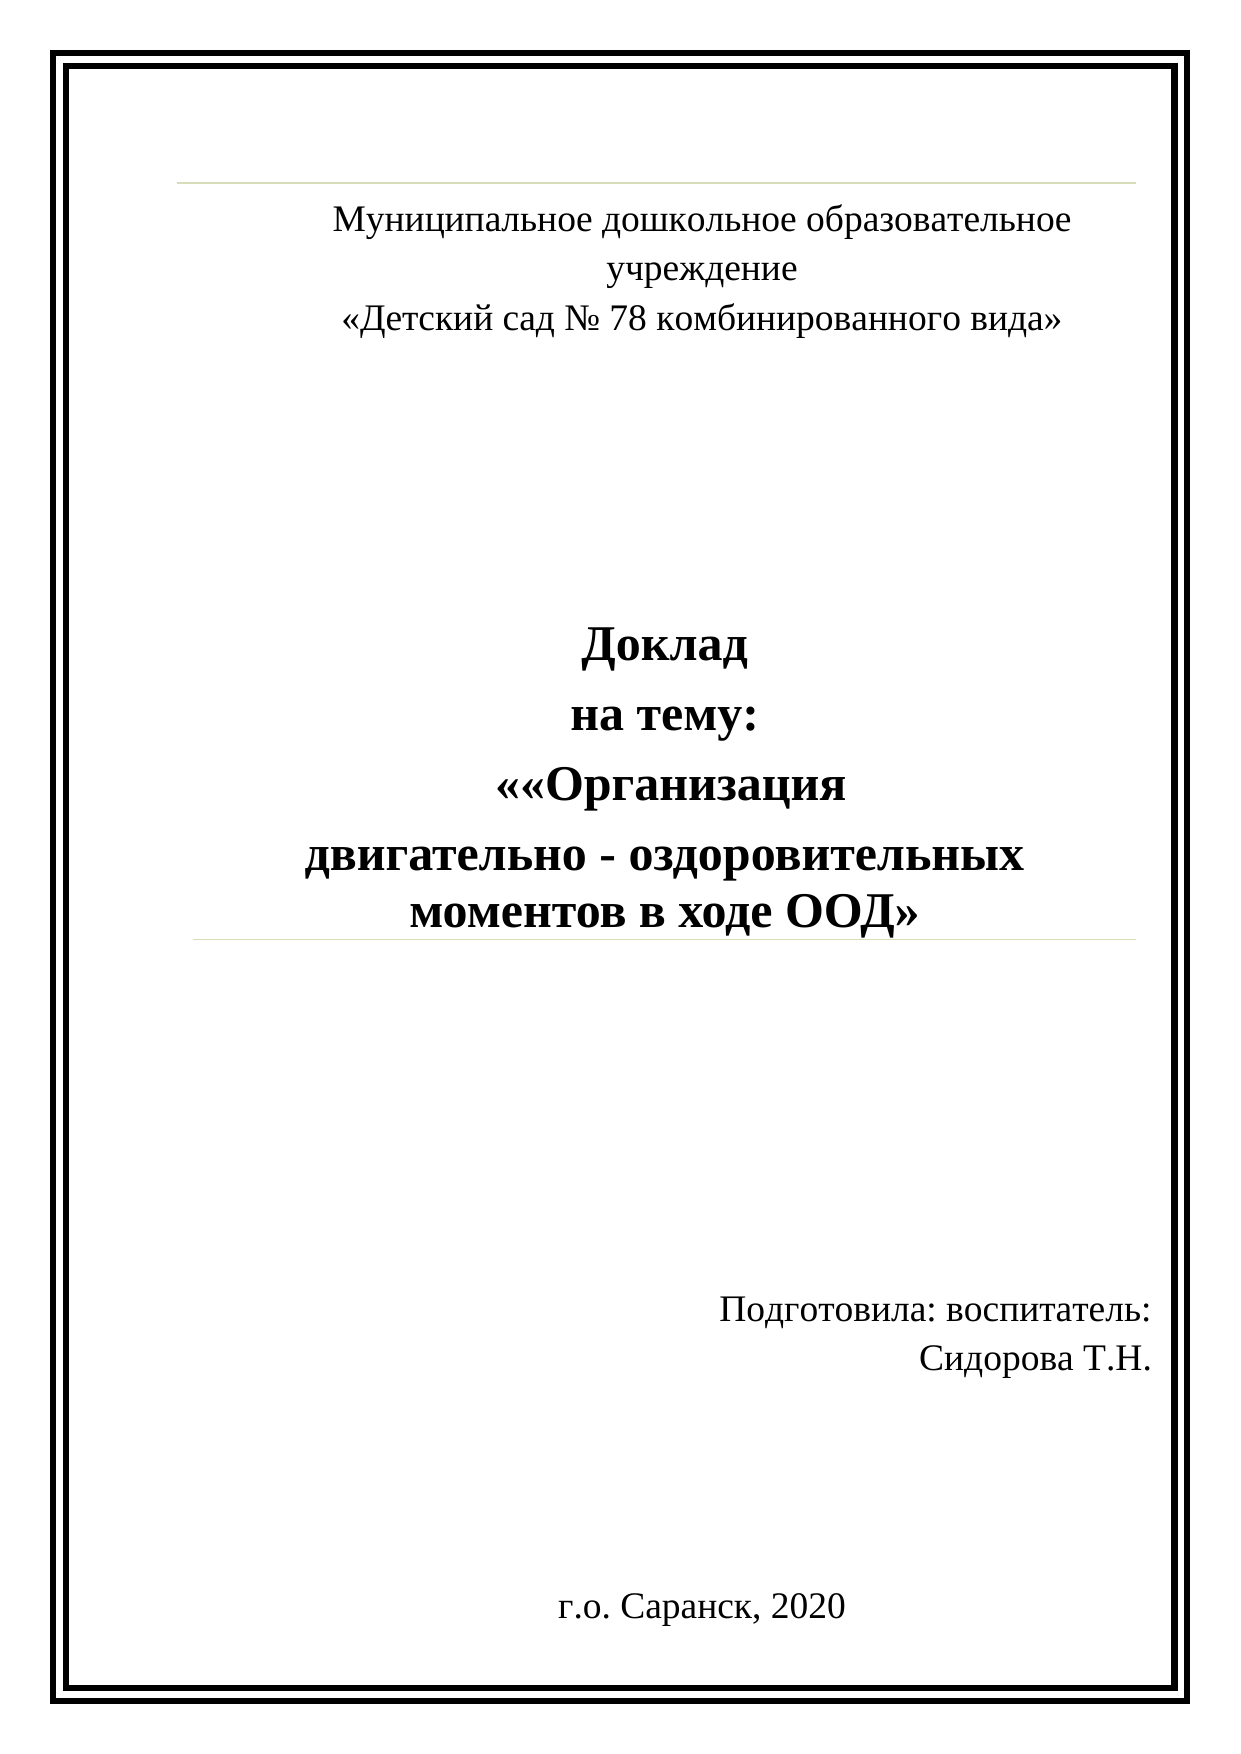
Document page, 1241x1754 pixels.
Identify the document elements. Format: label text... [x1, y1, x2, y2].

list «Детский сад № 78 комбинированного вида» [252, 295, 1152, 338]
list г.о. Саранск, 2020 [252, 1584, 1152, 1627]
list Сидорова Т.Н. [252, 1336, 1152, 1379]
text двигательно - оздоровительных моментов в ходе ООД» [193, 824, 1136, 939]
text ««Организация [193, 754, 1136, 811]
list Подготовила: воспитатель: [252, 1286, 1152, 1329]
text на тему: [193, 684, 1136, 741]
list Муниципальное дошкольное образовательное учреждение [252, 196, 1152, 289]
text Доклад [193, 614, 1136, 671]
